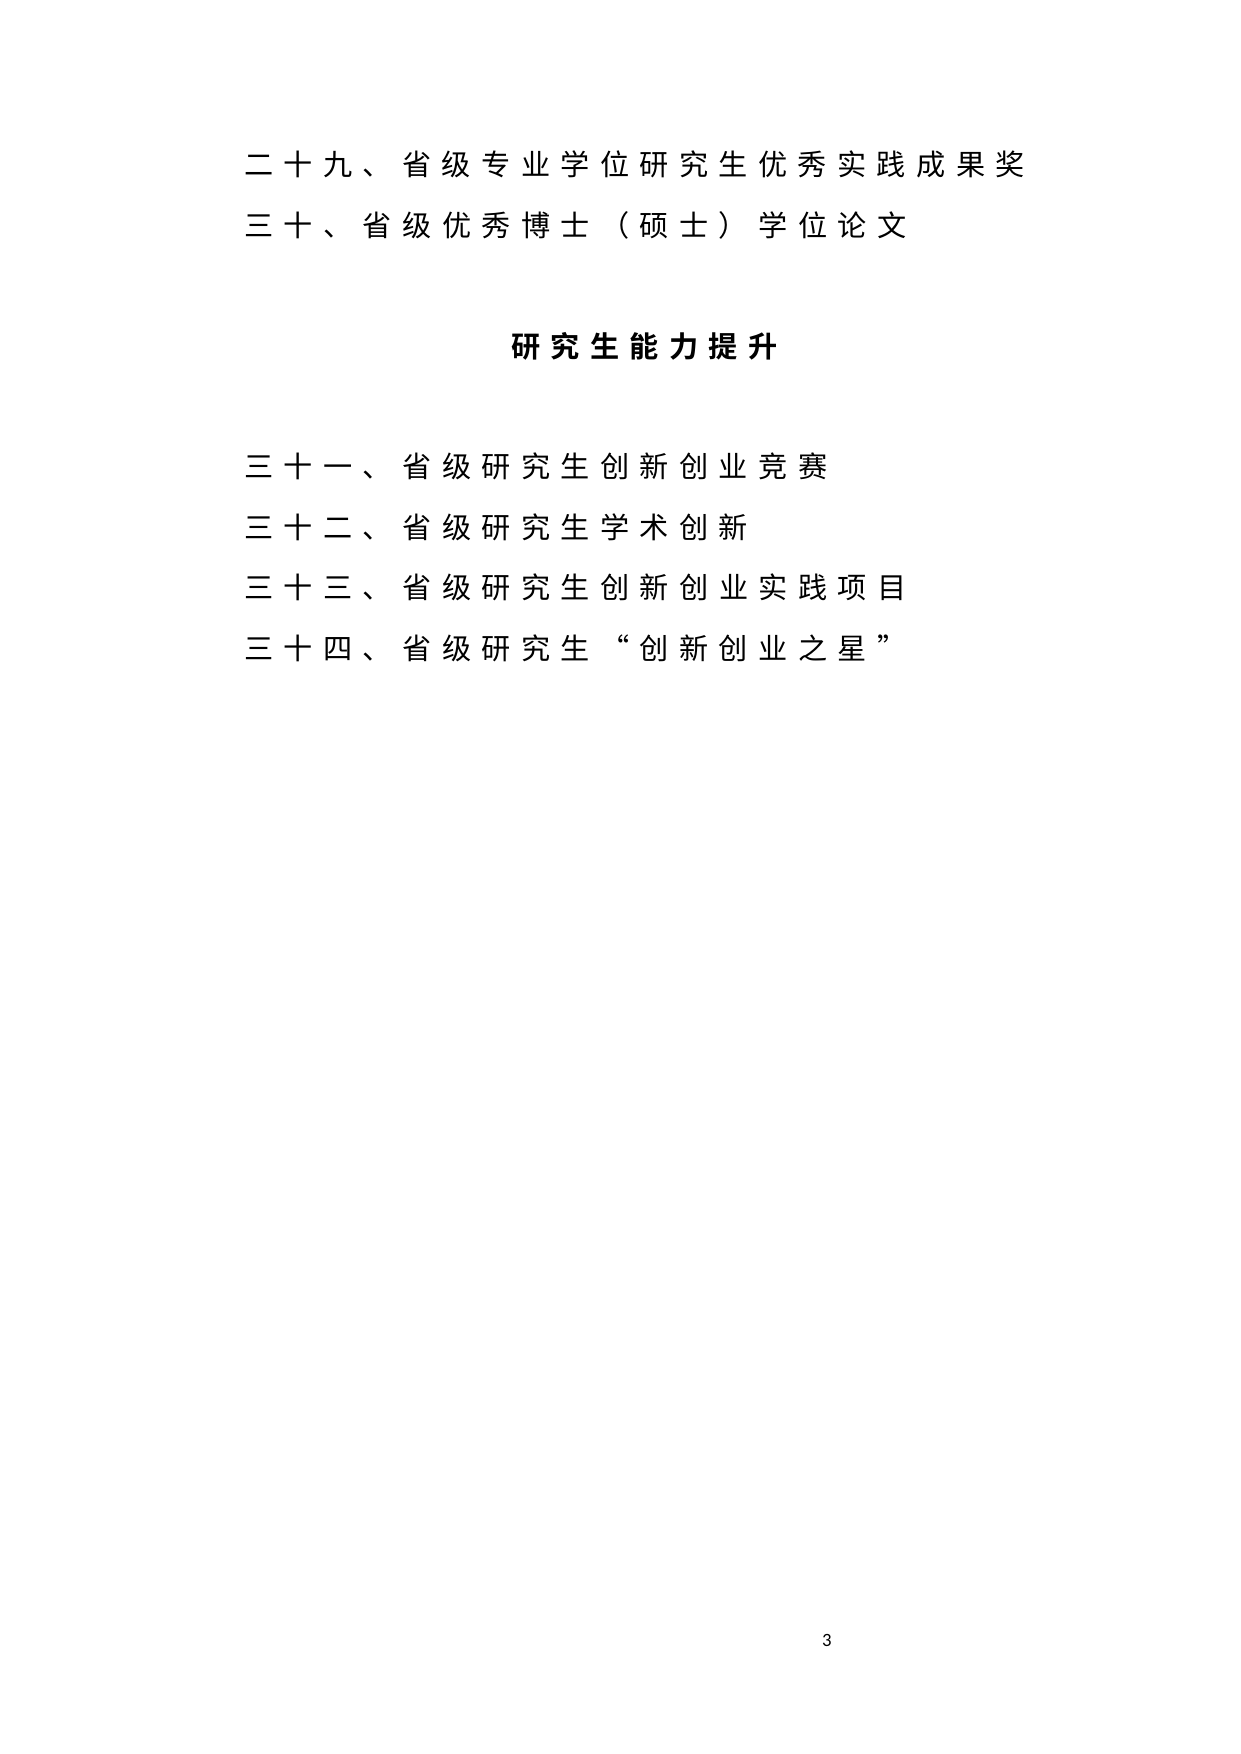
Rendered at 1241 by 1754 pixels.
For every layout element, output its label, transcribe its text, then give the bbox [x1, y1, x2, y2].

text 三十四、省级研究生“创新创业之星” [184, 616, 1115, 677]
text 三十、省级优秀博士（硕士）学位论文 [184, 193, 1115, 254]
text 三十一、省级研究生创新创业竞赛 [184, 435, 1115, 495]
text 三十三、省级研究生创新创业实践项目 [184, 556, 1115, 616]
subtitle 研究生能力提升 [184, 314, 1115, 374]
text 二十九、省级专业学位研究生优秀实践成果奖 [184, 133, 1115, 193]
text 三十二、省级研究生学术创新 [184, 495, 1115, 556]
